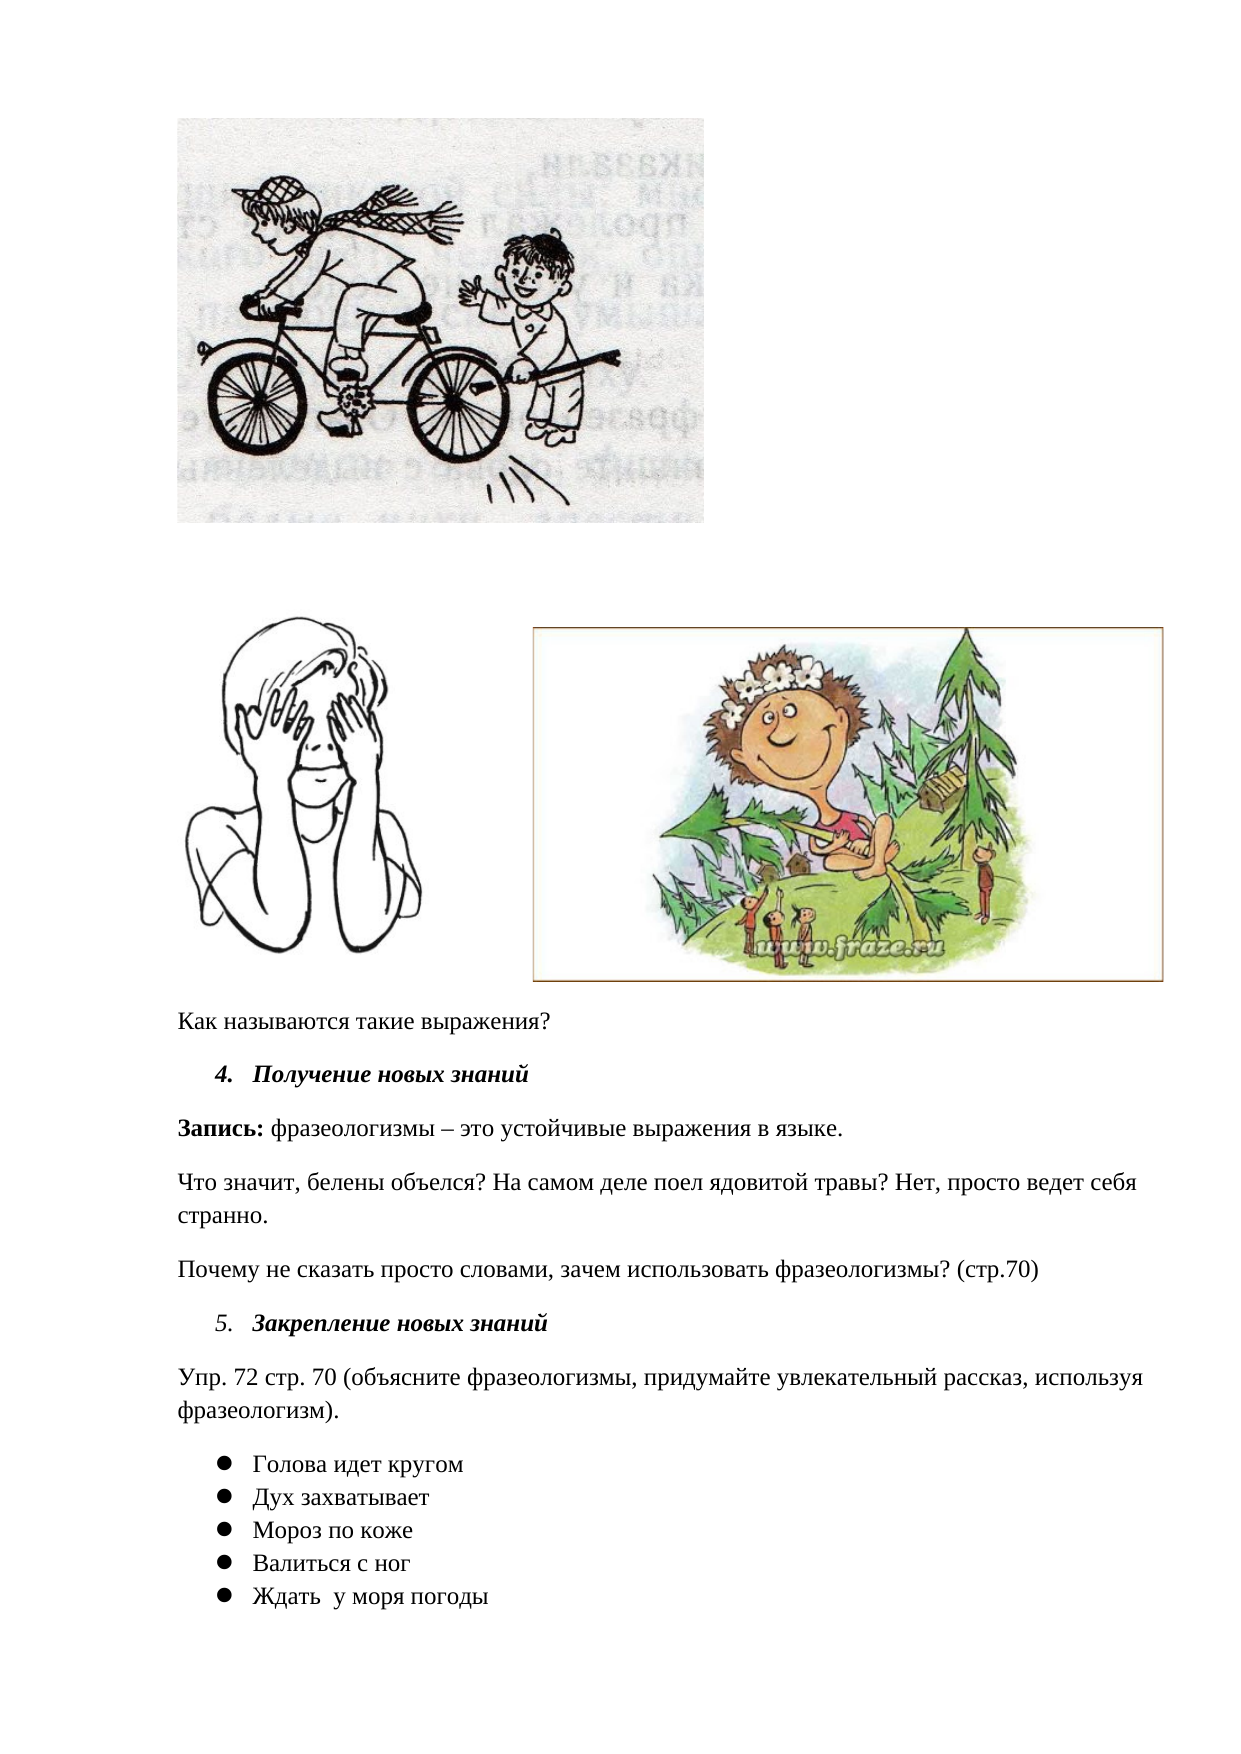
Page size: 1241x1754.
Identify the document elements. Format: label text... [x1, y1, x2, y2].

text Упр. 72 стр. 70 (объясните фразеологизмы, придумайте увлекательный рассказ, используя фразеологизм). [177, 1362, 1152, 1424]
list Дух захватывает [215, 1482, 1152, 1511]
text Запись: фразеологизмы – это устойчивые выражения в языке. [177, 1113, 1152, 1142]
list Получение новых знаний [215, 1059, 1152, 1088]
list Голова идет кругом [215, 1449, 1152, 1477]
text Как называются такие выражения? [177, 1006, 1152, 1034]
picture [177, 601, 440, 981]
picture [532, 627, 1164, 982]
list Ждать у моря погоды [215, 1581, 1152, 1609]
list Мороз по коже [215, 1515, 1152, 1543]
text Что значит, белены объелся? На самом деле поел ядовитой травы? Нет, просто ведет себя странно. [177, 1167, 1152, 1229]
list Закрепление новых знаний [215, 1308, 1152, 1337]
list Валиться с ног [215, 1548, 1152, 1577]
picture [177, 118, 704, 523]
text Почему не сказать просто словами, зачем использовать фразеологизмы? (стр.70) [177, 1254, 1152, 1283]
